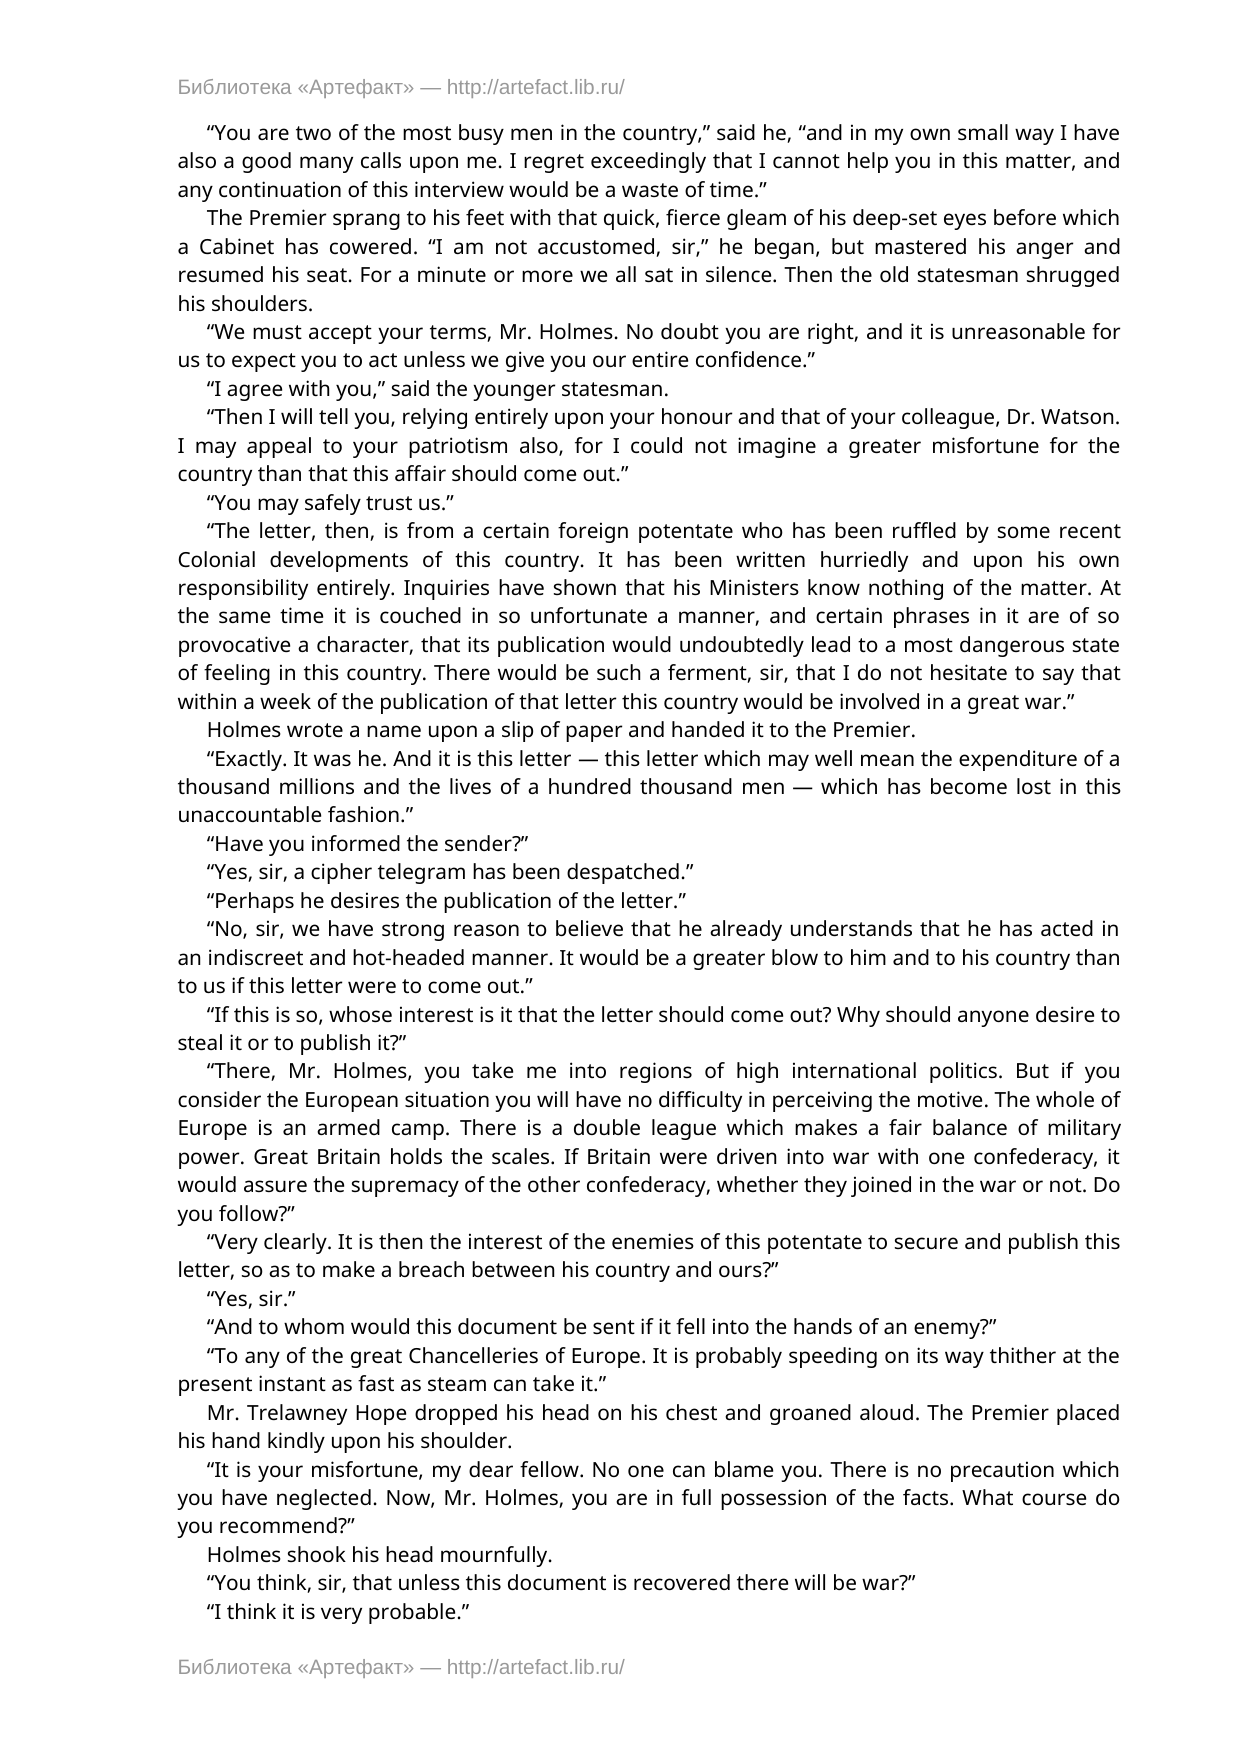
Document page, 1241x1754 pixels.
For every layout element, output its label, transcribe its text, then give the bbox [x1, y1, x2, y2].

text “Perhaps he desires the publication of the letter.” [177, 886, 1122, 914]
text “Yes, sir.” [177, 1284, 1122, 1312]
text “You may safely trust us.” [177, 488, 1122, 516]
text “The letter, then, is from a certain foreign potentate who has been ruffled by some recent Colonial developments of this country. It has been written hurriedly and upon his own responsibility entirely. Inquiries have shown that his Ministers know nothing of the matter. At the same time it is couched in so unfortunate a manner, and certain phrases in it are of so provocative a character, that its publication would undoubtedly lead to a most dangerous state of feeling in this country. There would be such a ferment, sir, that I do not hesitate to say that within a week of the publication of that letter this country would be involved in a great war.” [177, 516, 1122, 715]
text “To any of the great Chancelleries of Europe. It is probably speeding on its way thither at the present instant as fast as steam can take it.” [177, 1341, 1122, 1398]
text “I agree with you,” said the younger statesman. [177, 374, 1122, 402]
text “Exactly. It was he. And it is this letter — this letter which may well mean the expenditure of a thousand millions and the lives of a hundred thousand men — which has become lost in this unaccountable fashion.” [177, 744, 1122, 829]
text Holmes shook his head mournfully. [177, 1540, 1122, 1568]
text “Then I will tell you, relying entirely upon your honour and that of your colleague, Dr. Watson. I may appeal to your patriotism also, for I could not imagine a greater misfortune for the country than that this affair should come out.” [177, 402, 1122, 488]
text “Yes, sir, a cipher telegram has been despatched.” [177, 857, 1122, 886]
text “And to whom would this document be sent if it fell into the hands of an enemy?” [177, 1312, 1122, 1341]
text “It is your misfortune, my dear fellow. No one can blame you. There is no precaution which you have neglected. Now, Mr. Holmes, you are in full possession of the facts. What course do you recommend?” [177, 1455, 1122, 1540]
text “I think it is very probable.” [177, 1597, 1122, 1625]
text Holmes wrote a name upon a slip of paper and handed it to the Premier. [177, 715, 1122, 744]
text “You are two of the most busy men in the country,” said he, “and in my own small way I have also a good many calls upon me. I regret exceedingly that I cannot help you in this matter, and any continuation of this interview would be a waste of time.” [177, 118, 1122, 203]
text “There, Mr. Holmes, you take me into regions of high international politics. But if you consider the European situation you will have no difficulty in perceiving the motive. The whole of Europe is an armed camp. There is a double league which makes a fair balance of military power. Great Britain holds the scales. If Britain were driven into war with one confederacy, it would assure the supremacy of the other confederacy, whether they joined in the war or not. Do you follow?” [177, 1057, 1122, 1227]
text “No, sir, we have strong reason to believe that he already understands that he has acted in an indiscreet and hot-headed manner. It would be a greater blow to him and to his country than to us if this letter were to come out.” [177, 914, 1122, 1000]
text The Premier sprang to his feet with that quick, fierce gleam of his deep-set eyes before which a Cabinet has cowered. “I am not accustomed, sir,” he began, but mastered his anger and resumed his seat. For a minute or more we all sat in silence. Then the old statesman shrugged his shoulders. [177, 203, 1122, 317]
text “If this is so, whose interest is it that the letter should come out? Why should anyone desire to steal it or to publish it?” [177, 1000, 1122, 1057]
text “You think, sir, that unless this document is recovered there will be war?” [177, 1568, 1122, 1597]
text Mr. Trelawney Hope dropped his head on his chest and groaned aloud. The Premier placed his hand kindly upon his shoulder. [177, 1398, 1122, 1455]
text “Have you informed the sender?” [177, 829, 1122, 857]
text “We must accept your terms, Mr. Holmes. No doubt you are right, and it is unreasonable for us to expect you to act unless we give you our entire confidence.” [177, 317, 1122, 374]
text “Very clearly. It is then the interest of the enemies of this potentate to secure and publish this letter, so as to make a breach between his country and ours?” [177, 1227, 1122, 1284]
